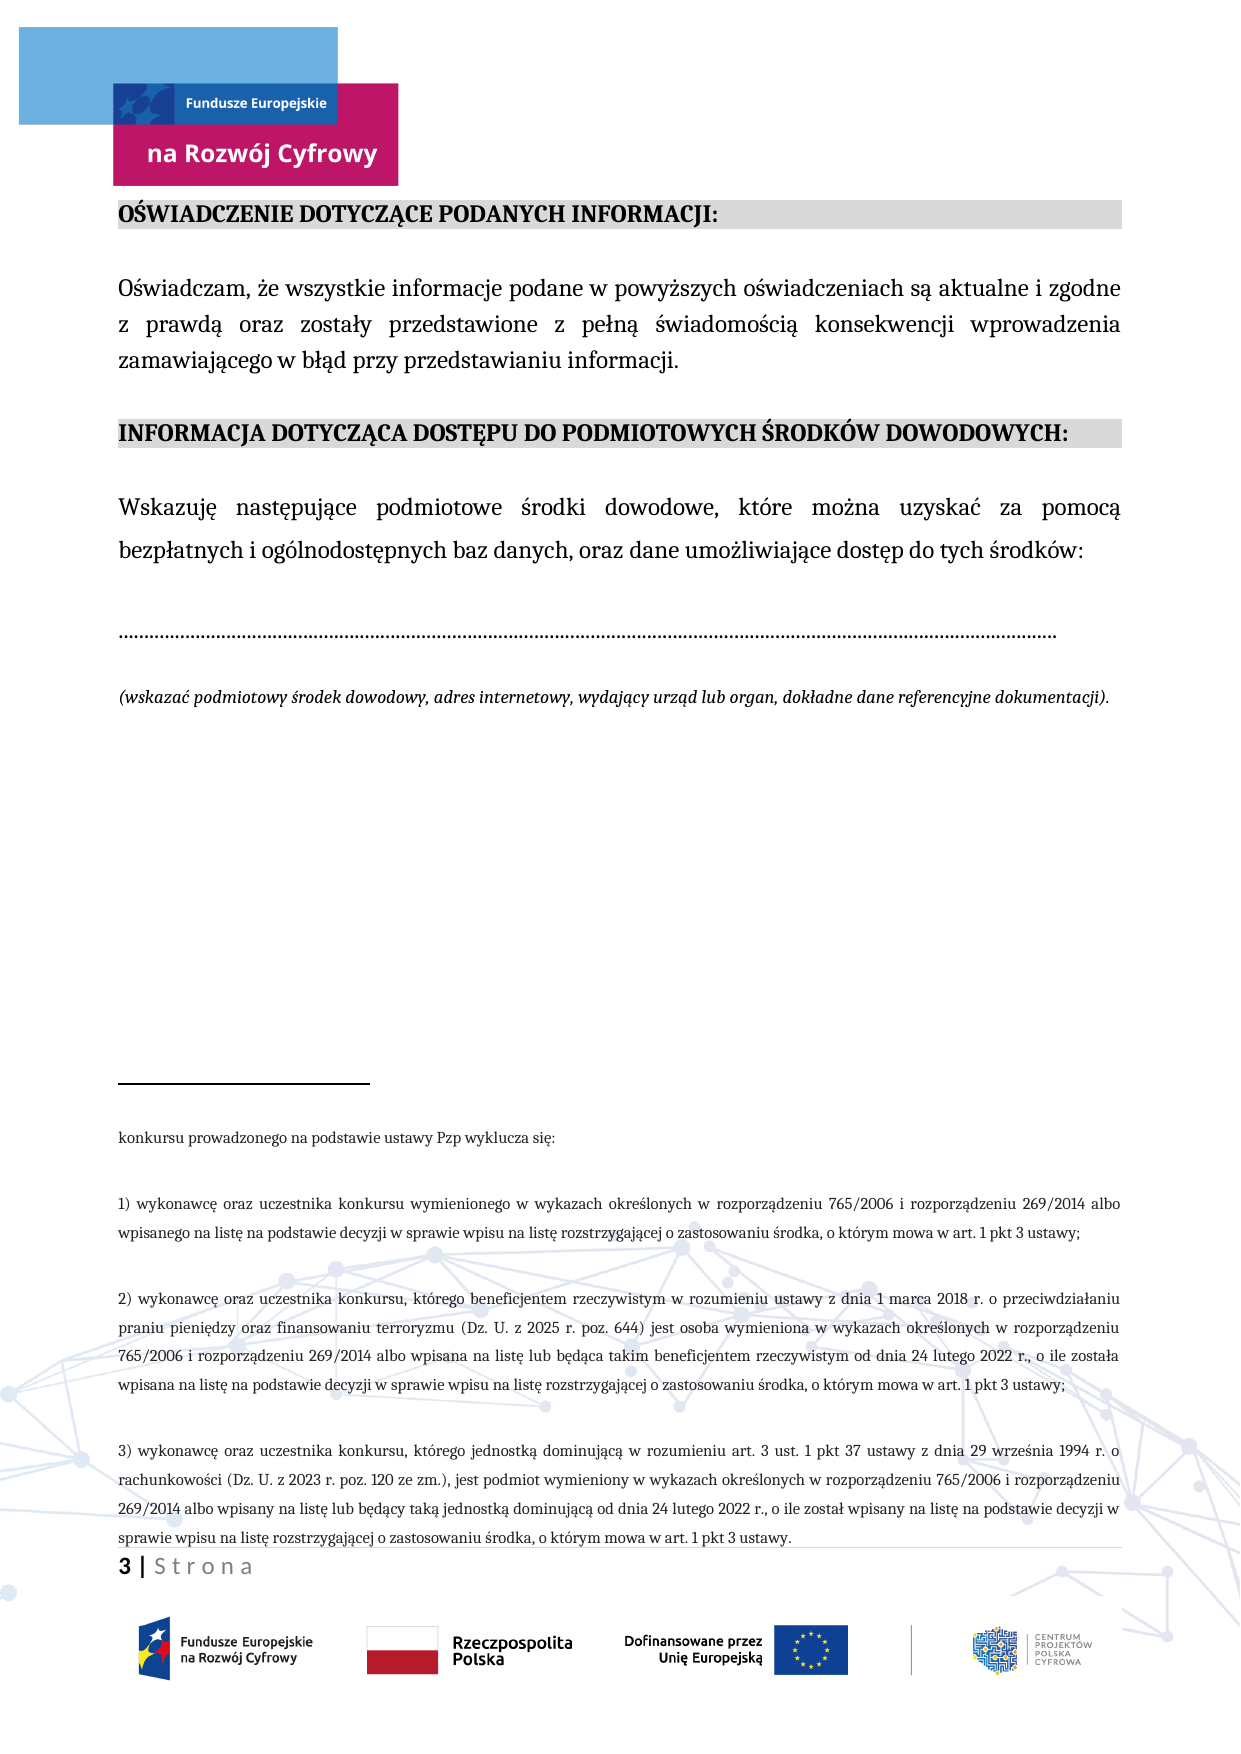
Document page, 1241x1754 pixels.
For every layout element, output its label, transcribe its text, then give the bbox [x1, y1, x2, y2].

text ....................................................................................................................................................................................... [118, 616, 1122, 645]
text Oświadczam, że wszystkie informacje podane w powyższych oświadczeniach są aktualne i zgodne z prawdą oraz zostały przedstawione z pełną świadomością konsekwencji wprowadzenia zamawiającego w błąd przy przedstawianiu informacji. [118, 274, 1122, 374]
text Wskazuję następujące podmiotowe środki dowodowe, które można uzyskać za pomocą bezpłatnych i ogólnodostępnych baz danych, oraz dane umożliwiające dostęp do tych środków: [118, 492, 1122, 564]
text (wskazać podmiotowy środek dowodowy, adres internetowy, wydający urząd lub organ, dokładne dane referencyjne dokumentacji). [118, 687, 1122, 708]
text INFORMACJA DOTYCZĄCA DOSTĘPU DO PODMIOTOWYCH ŚRODKÓW DOWODOWYCH: [118, 419, 1122, 448]
text OŚWIADCZENIE DOTYCZĄCE PODANYCH INFORMACJI: [118, 200, 1122, 229]
picture [0, 1221, 1240, 1754]
picture [18, 27, 399, 186]
